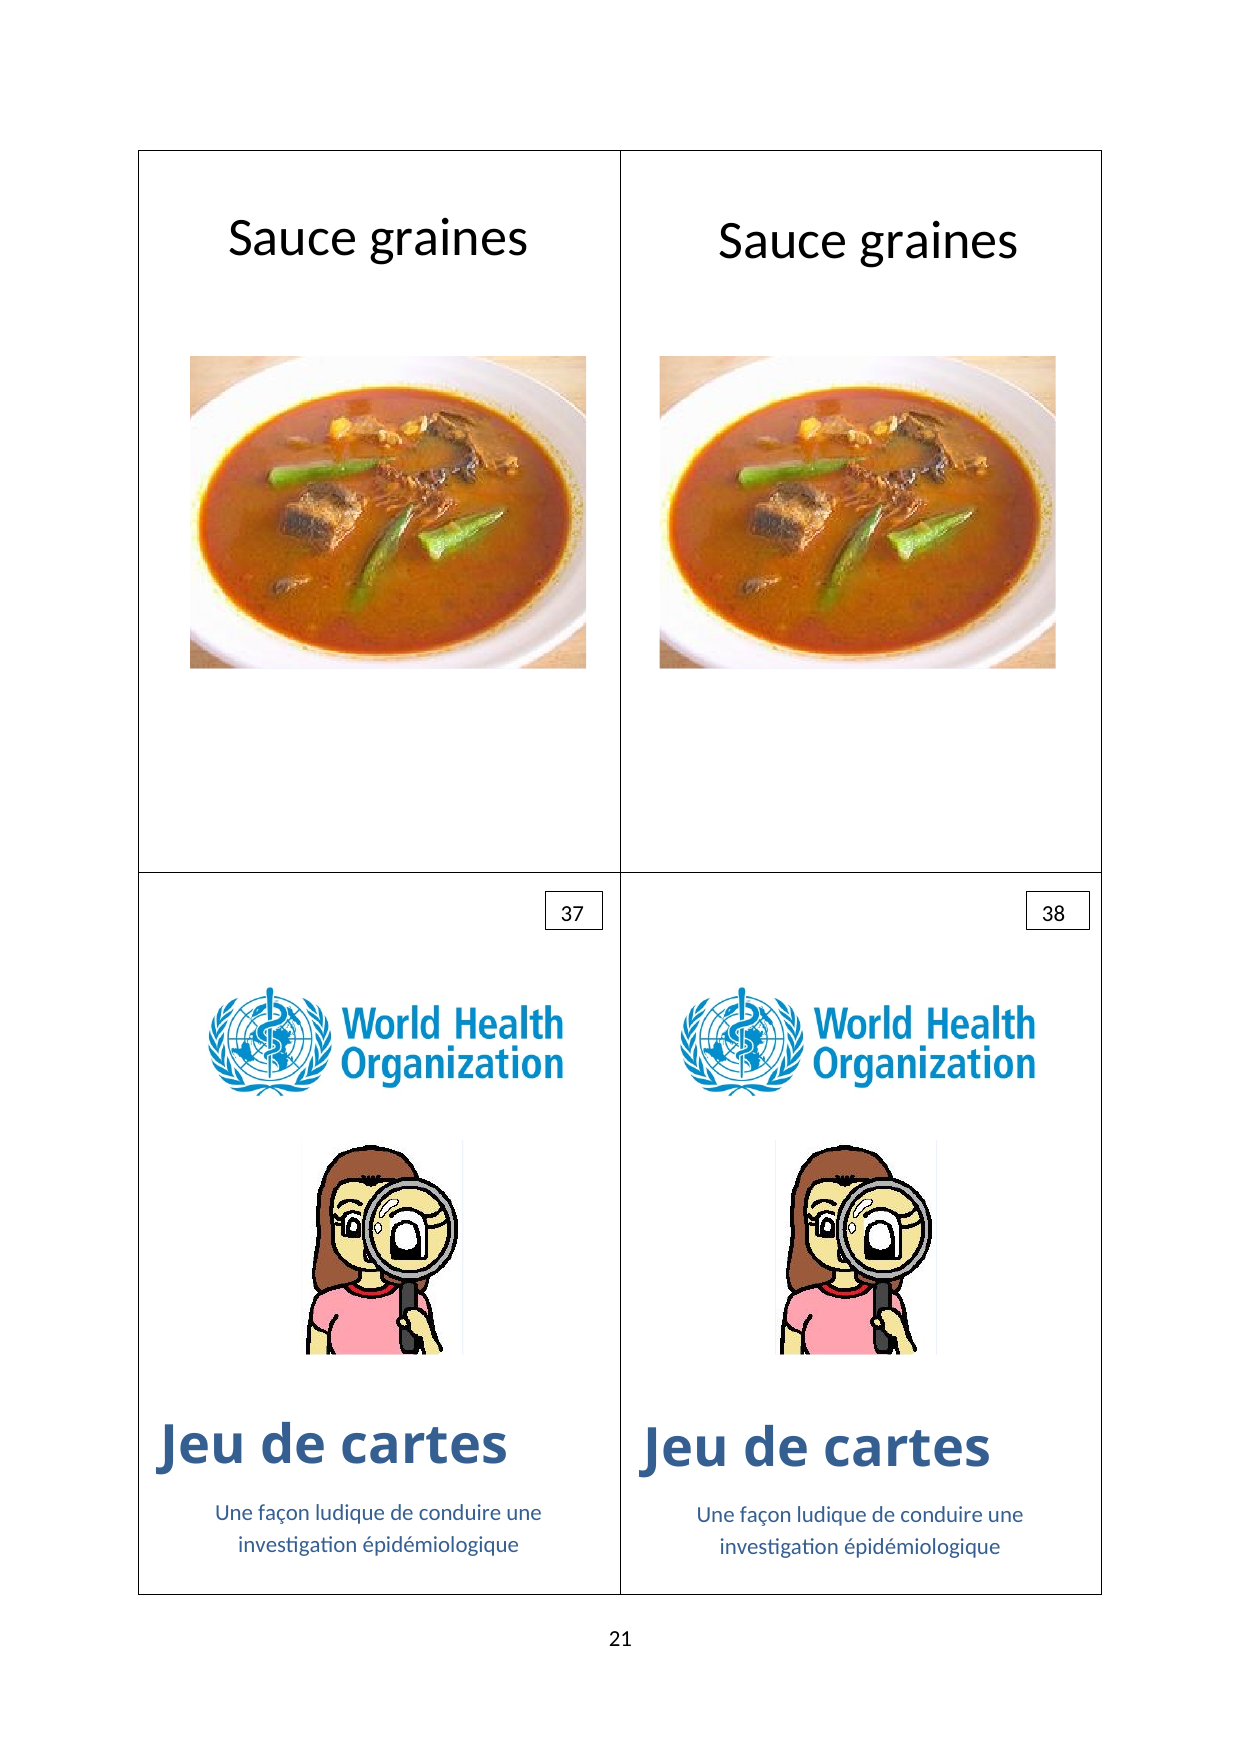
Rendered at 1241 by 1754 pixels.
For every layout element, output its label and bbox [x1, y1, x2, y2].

table_cell [621, 873, 1101, 1594]
table_cell [621, 151, 1101, 872]
table_cell [139, 151, 620, 872]
picture [678, 985, 1036, 1098]
picture [206, 985, 564, 1098]
table_cell [139, 873, 620, 1594]
